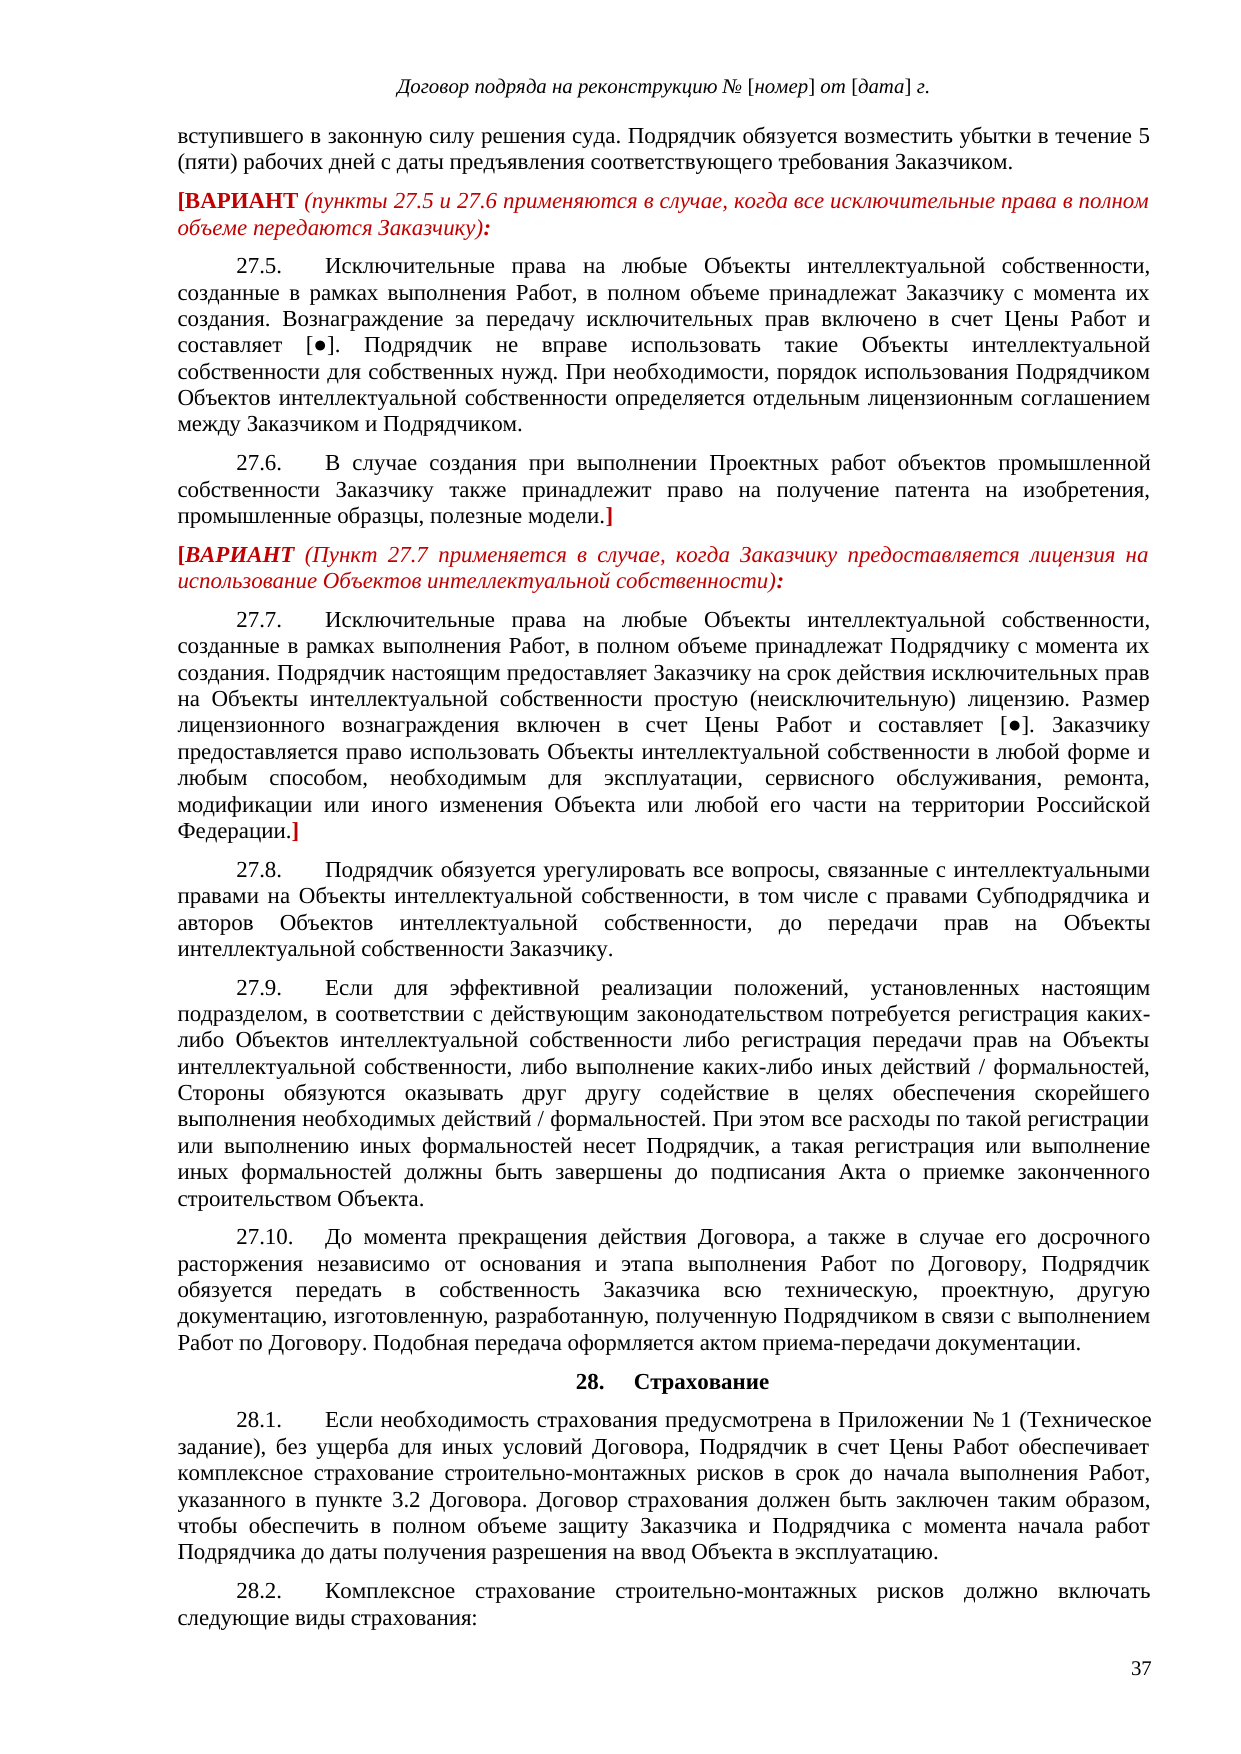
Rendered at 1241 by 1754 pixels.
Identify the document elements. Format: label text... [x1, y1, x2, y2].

text Исключительные права на любые Объекты интеллектуальной собственности, созданные в рамках выполнения Работ, в полном объеме принадлежат Подрядчику с момента их создания. Подрядчик настоящим предоставляет Заказчику на срок действия исключительных прав на Объекты интеллектуальной собственности простую (неисключительную) лицензию. Размер лицензионного вознаграждения включен в счет Цены Работ и составляет [●]. Заказчику предоставляется право использовать Объекты интеллектуальной собственности в любой форме и любым способом, необходимым для эксплуатации, сервисного обслуживания, ремонта, модификации или иного изменения Объекта или любой его части на территории Российской Федерации.] [177, 606, 1152, 843]
text До момента прекращения действия Договора, а также в случае его досрочного расторжения независимо от основания и этапа выполнения Работ по Договору, Подрядчик обязуется передать в собственность Заказчика всю техническую, проектную, другую документацию, изготовленную, разработанную, полученную Подрядчиком в связи с выполнением Работ по Договору. Подобная передача оформляется актом приема-передачи документации. [177, 1223, 1152, 1355]
text Комплексное страхование строительно-монтажных рисков должно включать следующие виды страхования: [177, 1577, 1152, 1630]
list [ВАРИАНТ (Пункт 27.7 применяется в случае, когда Заказчику предоставляется лицензия на использование Объектов интеллектуальной собственности): [177, 541, 1152, 594]
text Страхование [177, 1368, 1152, 1394]
text [ВАРИАНТ (пункты 27.5 и 27.6 применяются в случае, когда все исключительные права в полном объеме передаются Заказчику): [177, 187, 1152, 240]
text Подрядчик обязуется урегулировать все вопросы, связанные с интеллектуальными правами на Объекты интеллектуальной собственности, в том числе с правами Субподрядчика и авторов Объектов интеллектуальной собственности, до передачи прав на Объекты интеллектуальной собственности Заказчику. [177, 856, 1152, 961]
text Исключительные права на любые Объекты интеллектуальной собственности, созданные в рамках выполнения Работ, в полном объеме принадлежат Заказчику с момента их создания. Вознаграждение за передачу исключительных прав включено в счет Цены Работ и составляет [●]. Подрядчик не вправе использовать такие Объекты интеллектуальной собственности для собственных нужд. При необходимости, порядок использования Подрядчиком Объектов интеллектуальной собственности определяется отдельным лицензионным соглашением между Заказчиком и Подрядчиком. [177, 252, 1152, 437]
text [177, 122, 1152, 175]
text Если необходимость страхования предусмотрена в Приложении № 1 (Техническое задание), без ущерба для иных условий Договора, Подрядчик в счет Цены Работ обеспечивает комплексное страхование строительно-монтажных рисков в срок до начала выполнения Работ, указанного в пункте 3.2 Договора. Договор страхования должен быть заключен таким образом, чтобы обеспечить в полном объеме защиту Заказчика и Подрядчика с момента начала работ Подрядчика до даты получения разрешения на ввод Объекта в эксплуатацию. [177, 1407, 1152, 1565]
text Если для эффективной реализации положений, установленных настоящим подразделом, в соответствии с действующим законодательством потребуется регистрация каких-либо Объектов интеллектуальной собственности либо регистрация передачи прав на Объекты интеллектуальной собственности, либо выполнение каких-либо иных действий / формальностей, Стороны обязуются оказывать друг другу содействие в целях обеспечения скорейшего выполнения необходимых действий / формальностей. При этом все расходы по такой регистрации или выполнению иных формальностей несет Подрядчик, а такая регистрация или выполнение иных формальностей должны быть завершены до подписания Акта о приемке законченного строительством Объекта. [177, 974, 1152, 1211]
text В случае создания при выполнении Проектных работ объектов промышленной собственности Заказчику также принадлежит право на получение патента на изобретения, промышленные образцы, полезные модели.] [177, 449, 1152, 528]
